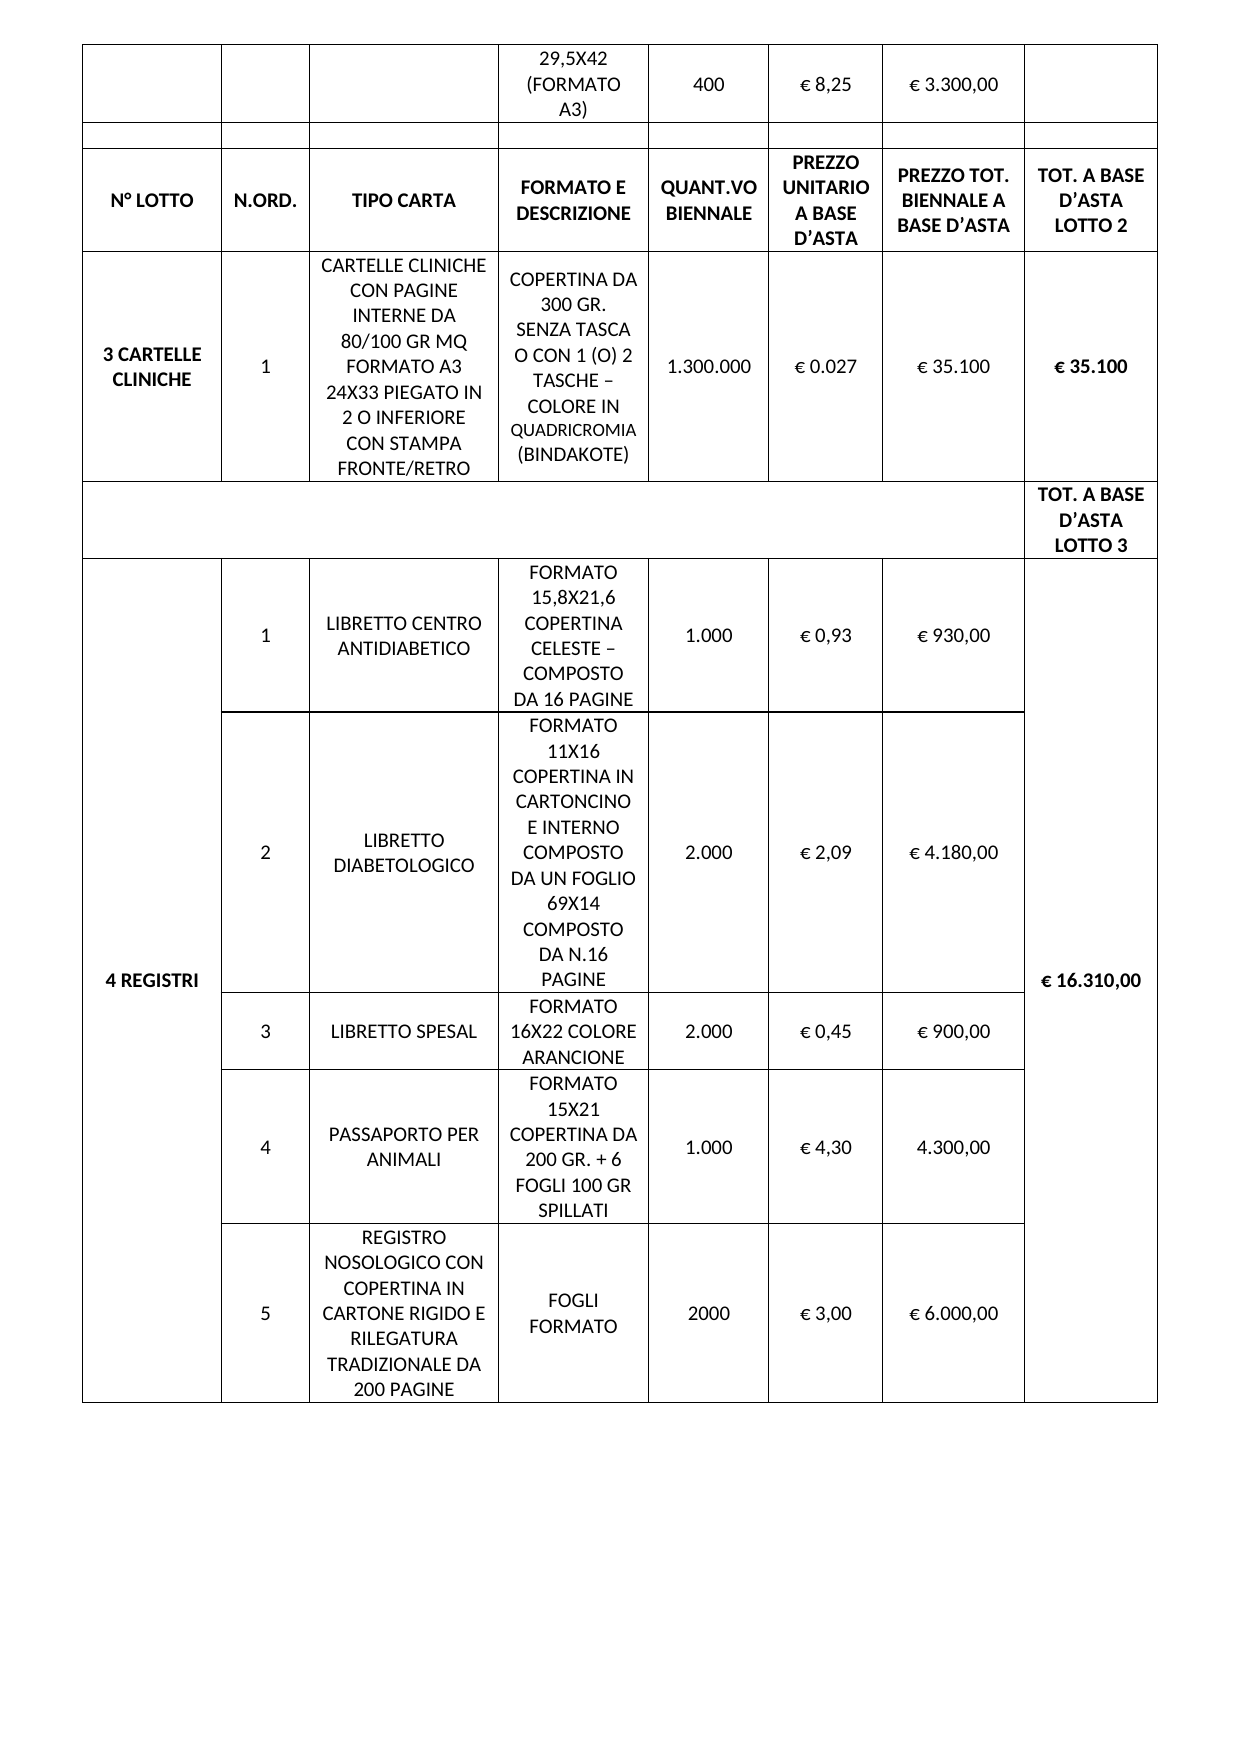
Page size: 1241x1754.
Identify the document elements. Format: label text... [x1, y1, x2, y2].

table_cell PREZZO TOT. BIENNALE A BASE D’ASTA [883, 149, 1024, 251]
table_cell 4 [222, 1070, 309, 1223]
table_cell [1025, 123, 1157, 148]
table_cell € 16.310,00 [1025, 559, 1157, 1402]
table_cell [83, 123, 221, 148]
table_cell 1.300.000 [649, 252, 768, 481]
table_cell LIBRETTO SPESAL [310, 993, 498, 1069]
table_cell N.ORD. [222, 149, 309, 251]
table_cell 1.000 [649, 1070, 768, 1223]
table_cell CARTELLE CLINICHE CON PAGINE INTERNE DA 80/100 GR MQ FORMATO A3 24X33 PIEGATO IN 2 O INFERIORE CON STAMPA FRONTE/RETRO [310, 252, 498, 481]
table_cell € 0.027 [769, 252, 882, 481]
table_cell € 4.180,00 [883, 713, 1024, 992]
table_cell TOT. A BASE D’ASTA LOTTO 2 [1025, 149, 1157, 251]
table_cell FORMATO 15X21 COPERTINA DA 200 GR. + 6 FOGLI 100 GR SPILLATI [499, 1070, 648, 1223]
table_cell [649, 123, 768, 148]
table_cell 4.300,00 [883, 1070, 1024, 1223]
table_cell COPERTINA DA 300 GR. SENZA TASCA O CON 1 (O) 2 TASCHE – COLORE IN QUADRICROMIA (BINDAKOTE) [499, 252, 648, 481]
table_cell € 35.100 [1025, 252, 1157, 481]
table_cell € 35.100 [883, 252, 1024, 481]
table_cell € 3.300,00 [883, 45, 1024, 122]
table_cell 1 [222, 252, 309, 481]
table_cell € 6.000,00 [883, 1224, 1024, 1402]
table_cell [222, 123, 309, 148]
table_cell FOGLI FORMATO [499, 1224, 648, 1402]
table_cell FORMATO 15,8X21,6 COPERTINA CELESTE – COMPOSTO DA 16 PAGINE [499, 559, 648, 711]
table_cell QUANT.VO BIENNALE [649, 149, 768, 251]
table_cell 2.000 [649, 713, 768, 992]
table_cell TOT. A BASE D’ASTA LOTTO 3 [1025, 482, 1157, 558]
table_cell 400 [649, 45, 768, 122]
table_cell € 3,00 [769, 1224, 882, 1402]
table_cell [499, 123, 648, 148]
table_cell REGISTRO NOSOLOGICO CON COPERTINA IN CARTONE RIGIDO E RILEGATURA TRADIZIONALE DA 200 PAGINE [310, 1224, 498, 1402]
table_cell 29,5X42 (FORMATO A3) [499, 45, 648, 122]
table_cell LIBRETTO DIABETOLOGICO [310, 713, 498, 992]
table_cell 3 [222, 993, 309, 1069]
table_cell € 930,00 [883, 559, 1024, 711]
table_cell PASSAPORTO PER ANIMALI [310, 1070, 498, 1223]
table_cell [83, 482, 1024, 558]
table_cell 2000 [649, 1224, 768, 1402]
table_cell 1 [222, 559, 309, 711]
table_cell € 2,09 [769, 713, 882, 992]
table_cell € 8,25 [769, 45, 882, 122]
table_cell [883, 123, 1024, 148]
table_cell LIBRETTO CENTRO ANTIDIABETICO [310, 559, 498, 711]
table_cell 5 [222, 1224, 309, 1402]
table_cell 2 [222, 713, 309, 992]
table_cell € 4,30 [769, 1070, 882, 1223]
table_cell € 0,93 [769, 559, 882, 711]
table_cell 4 REGISTRI [83, 559, 221, 1402]
table_cell PREZZO UNITARIO A BASE D’ASTA [769, 149, 882, 251]
table_cell 2.000 [649, 993, 768, 1069]
table_cell FORMATO 16X22 COLORE ARANCIONE [499, 993, 648, 1069]
table_cell [310, 123, 498, 148]
table_cell 3 CARTELLE CLINICHE [83, 252, 221, 481]
table_cell € 0,45 [769, 993, 882, 1069]
table_cell € 900,00 [883, 993, 1024, 1069]
table_cell FORMATO 11X16 COPERTINA IN CARTONCINO E INTERNO COMPOSTO DA UN FOGLIO 69X14 COMPOSTO DA N.16 PAGINE [499, 713, 648, 992]
table_cell 1.000 [649, 559, 768, 711]
table_cell [769, 123, 882, 148]
table_cell N° LOTTO [83, 149, 221, 251]
table_cell FORMATO E DESCRIZIONE [499, 149, 648, 251]
table_cell TIPO CARTA [310, 149, 498, 251]
